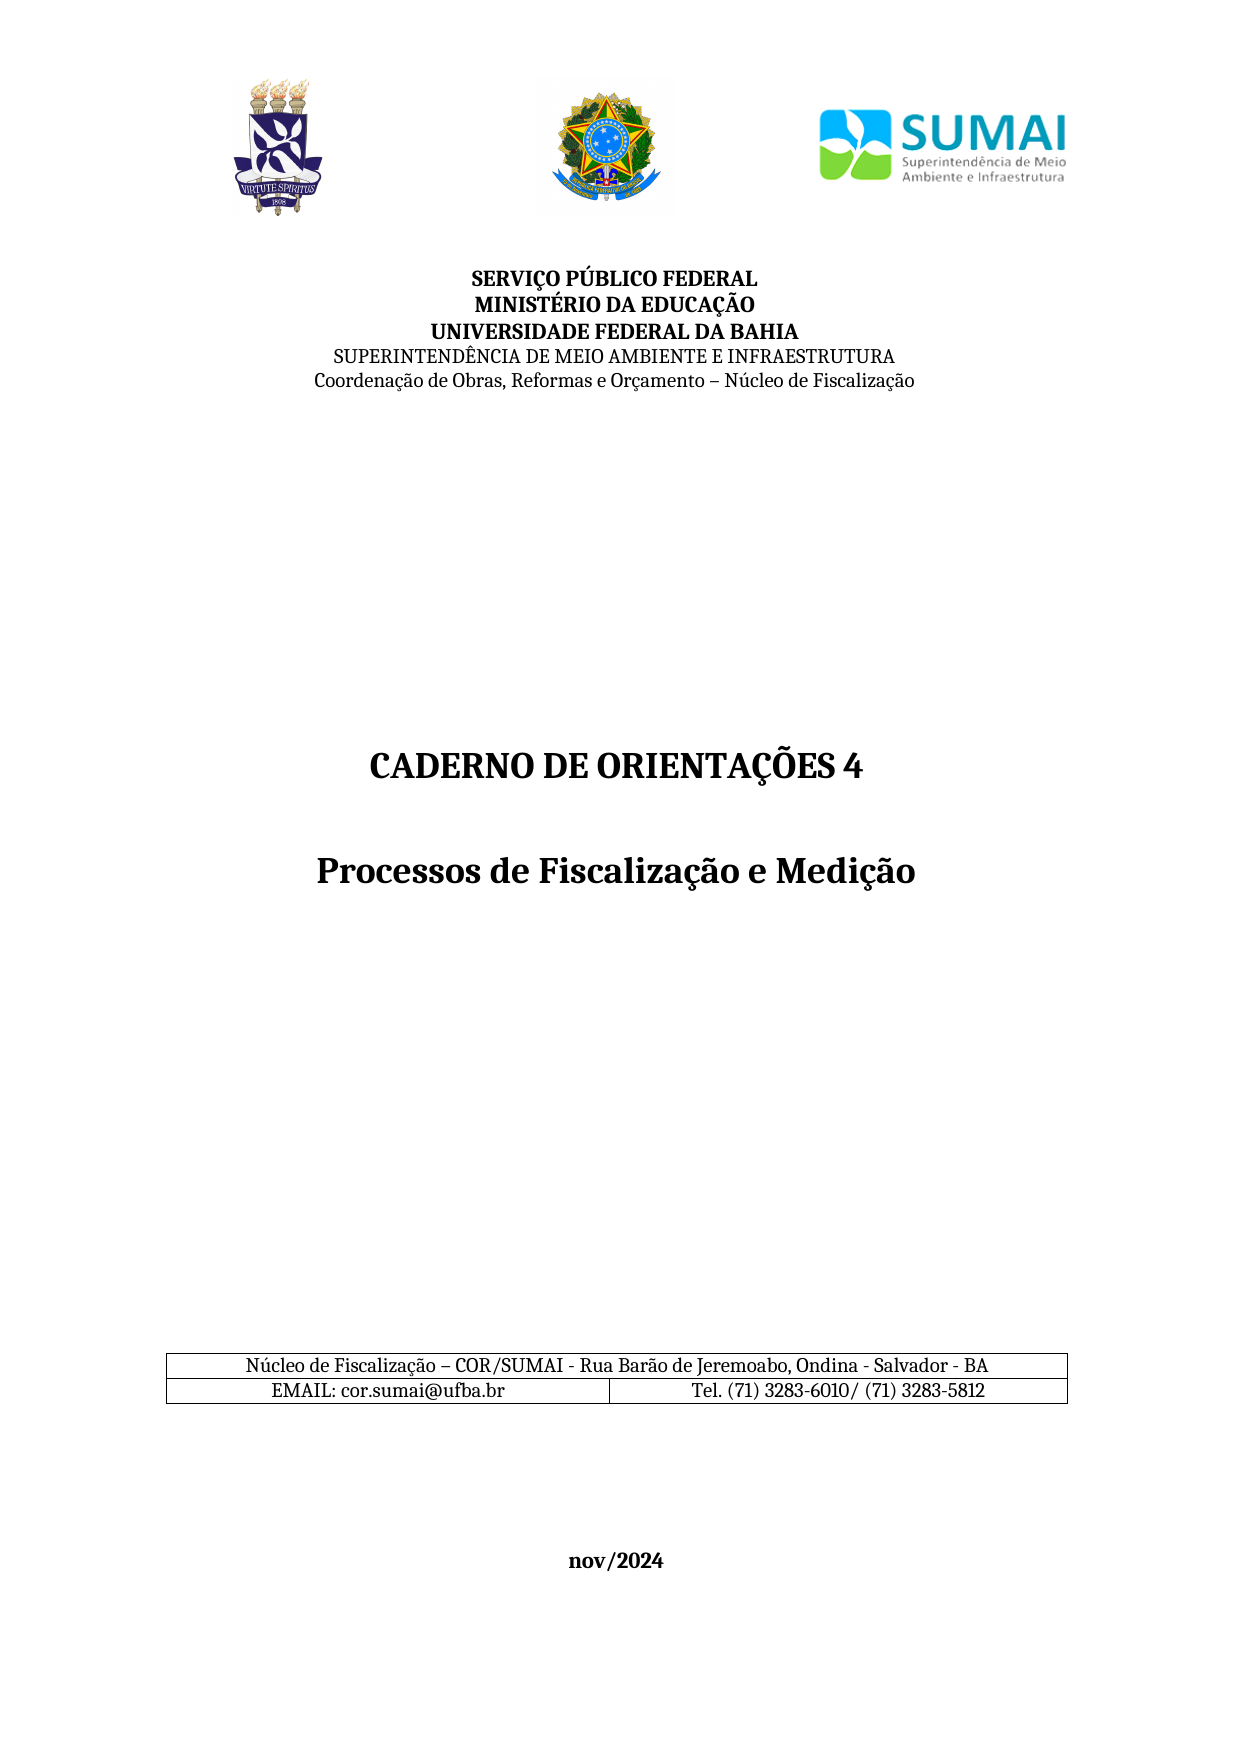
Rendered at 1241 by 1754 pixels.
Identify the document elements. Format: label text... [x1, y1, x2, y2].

table_cell EMAIL: cor.sumai@ufba.br [167, 1379, 609, 1403]
table_cell Tel. (71) 3283-6010/ (71) 3283-5812 [610, 1379, 1067, 1403]
table_header Núcleo de Fiscalização – COR/SUMAI - Rua Barão de Jeremoabo, Ondina - Salvador - BA [167, 1354, 1067, 1378]
picture [800, 94, 1082, 201]
text nov/2024 [92, 1548, 1141, 1574]
picture [535, 77, 677, 218]
title Processos de Fiscalização e Medição [92, 850, 1141, 893]
title CADERNO DE ORIENTAÇÕES 4 [92, 745, 1142, 788]
picture [233, 78, 323, 217]
